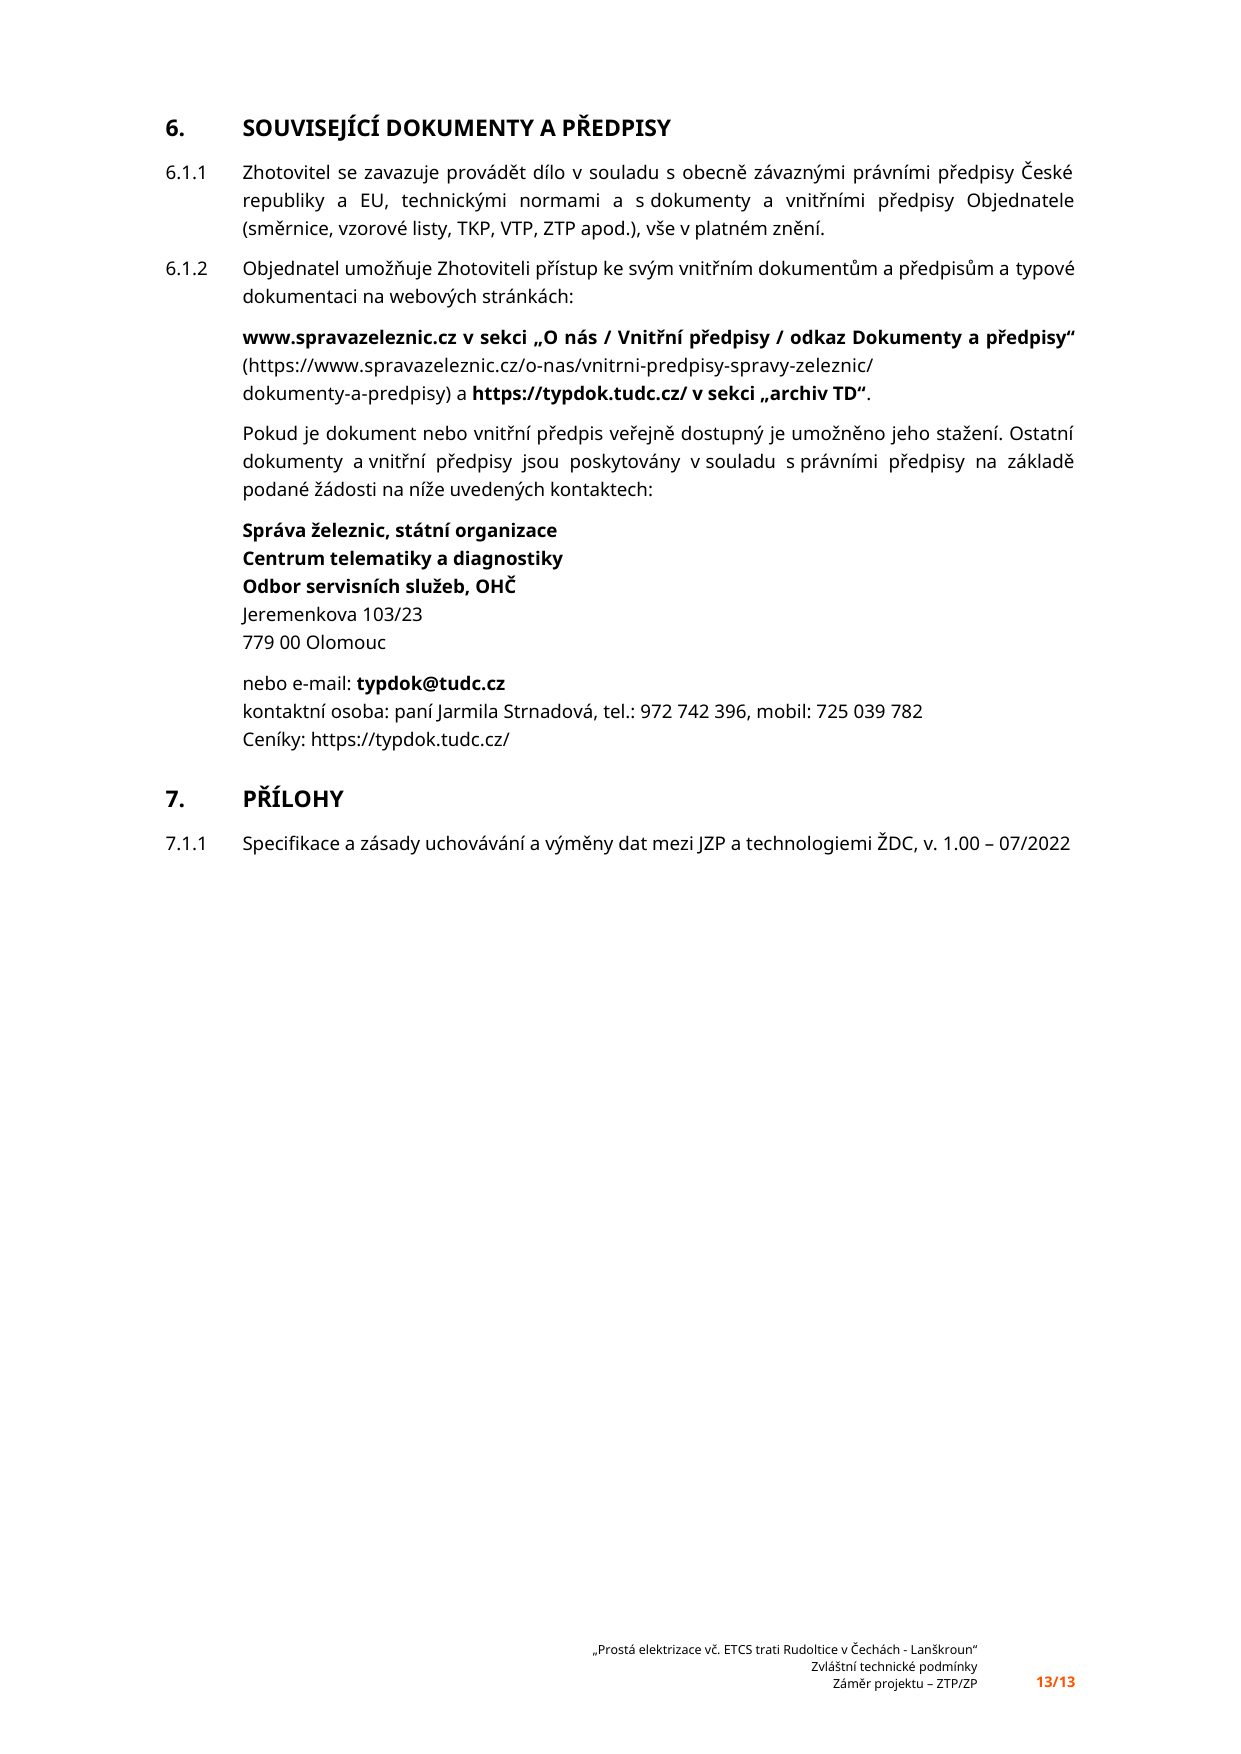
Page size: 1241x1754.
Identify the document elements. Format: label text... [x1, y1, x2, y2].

text kontaktní osoba: paní Jarmila Strnadová, tel.: 972 742 396, mobil: 725 039 782 [242, 698, 1075, 723]
text Odbor servisních služeb, OHČ [242, 573, 1075, 599]
text Centrum telematiky a diagnostiky [242, 545, 1075, 571]
text SOUVISEJÍCÍ DOKUMENTY A PŘEDPISY [165, 112, 1075, 143]
text Jeremenkova 103/23 [242, 601, 1075, 627]
text Objednatel umožňuje Zhotoviteli přístup ke svým vnitřním dokumentům a předpisům a typové dokumentaci na webových stránkách: [165, 256, 1075, 309]
text Specifikace a zásady uchovávání a výměny dat mezi JZP a technologiemi ŽDC, v. 1.00 – 07/2022 [165, 830, 1075, 856]
text Ceníky: https://typdok.tudc.cz/ [242, 726, 1075, 751]
text PŘÍLOHY [165, 783, 1075, 814]
text nebo e-mail: typdok@tudc.cz [242, 670, 1075, 695]
text www.spravazeleznic.cz v sekci „O nás / Vnitřní předpisy / odkaz Dokumenty a předpisy“ (https://www.spravazeleznic.cz/o-nas/vnitrni-predpisy-spravy-zeleznic/ dokumenty-a-predpisy) a https://typdok.tudc.cz/ v sekci „archiv TD“. [242, 324, 1075, 406]
text Pokud je dokument nebo vnitřní předpis veřejně dostupný je umožněno jeho stažení. Ostatní dokumenty a vnitřní předpisy jsou poskytovány v souladu s právními předpisy na základě podané žádosti na níže uvedených kontaktech: [242, 421, 1075, 502]
text Zhotovitel se zavazuje provádět dílo v souladu s obecně závaznými právními předpisy České republiky a EU, technickými normami a s dokumenty a vnitřními předpisy Objednatele (směrnice, vzorové listy, TKP, VTP, ZTP apod.), vše v platném znění. [165, 159, 1075, 241]
text Správa železnic, státní organizace [242, 517, 1075, 543]
text 779 00 Olomouc [242, 629, 1075, 655]
